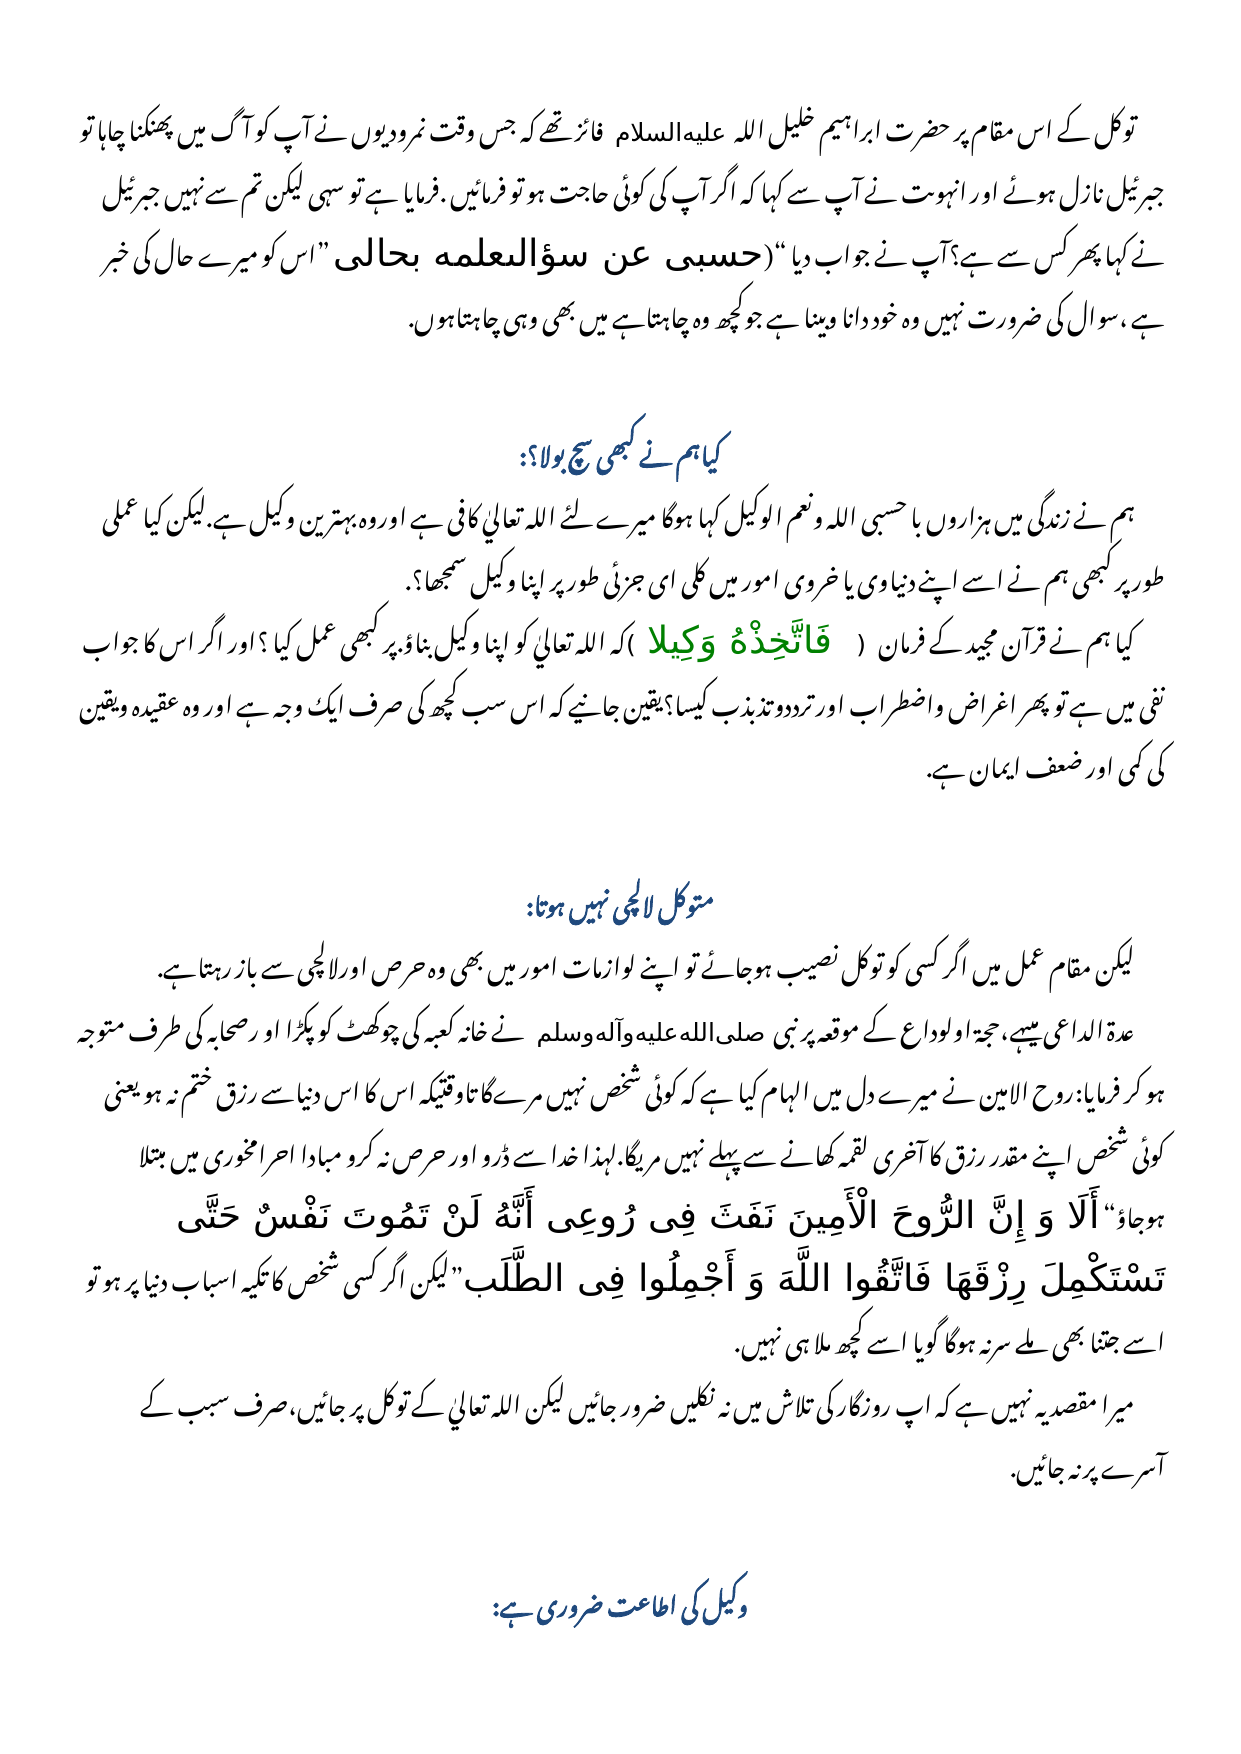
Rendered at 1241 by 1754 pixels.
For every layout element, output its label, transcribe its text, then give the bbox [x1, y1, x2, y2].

text عدة الداعی میںہے،حجة اولوداع کے موقعہ پر نبی صلى‌الله‌عليه‌وآله‌وسلم نے خانہ کعبہ کی چوکھٹ کو پکڑا او رصحابہ کی طرف متوجہ ہو کر فرمایا:روح الامین نے میرے دل میں الہام کیا ہے کہ کوئی شخص نہیں مرےگا تاوقتیکہ اس کا اس دنیاسے رزق ختم نہ ہو یعنی کوئی شخص اپنے مقدر رزق کا آخری لقمہ کھانے سے پہلے نہیں مریگا.لہذا خدا سے ڈرو اور حرص نہ کرو مبادا احرامخوری میں مبتلا ہوجاؤ“ أَلَا وَ إِنَّ الرُّوحَ الْأَمِینَ نَفَثَ فِی رُوعِی أَنَّهُ لَنْ تَمُوتَ نَفْسٌ حَتَّى تَسْتَكْمِلَ رِزْقَهَا فَاتَّقُوا اللَّهَ وَ أَجْمِلُوا فِی الطَّلَب‏”لیکن اگر کسی شخص کا تکیہ اسباب دنیا پر ہو تو اسے جتنا بھی ملے سرنہ ہوگا گویا اسے کچھ ملا ہی نہیں. [75, 994, 1165, 1369]
text توکل کے اس مقام پر حضرت ابراہیم خلیل اللہ عليه‌السلام فائز تھے کہ جس وقت نمرود یوں نے آپ کو آگ میں پھنکنا چاہا تو جبرئیل نازل ہوئے اور انہوںت نے آپ سے کہا کہ اگر آپ کی کوئی حاجت ہو تو فرمائیں .فرمایا ہے تو سہی لیکن تم سےنہیں جبرئیل نے کہا پھر کس سے ہے؟آپ نے جواب دیا “(حسبى عن سؤالى‏علمه بحالى ”اس کو میرے حال کی خبر ہے ،سوال کی ضرورت نہیں وہ خود دانا وبینا ہے جوکچھ وہ چاہتاہے میں بھی وہی چاہتاہوں. [75, 94, 1165, 344]
text کیا ہم نے قرآن مجید کے فرمان ( فَاتَّخِذْهُ وَكِیلا )کہ اللہ تعاليٰ کو اپنا وکیل بناؤ.پر کبھی عمل کیا ؟اور اگر اس کا جواب نفی میں ہے تو پھر اغراض واضطراب اور ترددوتذبذب کیسا؟یقین جانیے کہ اس سب کچھ کی صرف ایک وجہ ہے اور وہ عقیدہ ویقین کی کمی اور ضعف ایمان ہے. [75, 606, 1165, 794]
subtitle متوکل لالچی نہیں ہوتا: [75, 869, 1165, 931]
text لیکن مقام عمل میں اگر کسی کو توکل نصیب ہوجائے تو اپنے لوازمات امور میں بھی وہ حرص اورلالچی سے باز رہتاہے. [75, 931, 1165, 994]
subtitle وکیل کی اطاعت ضروری ہے: [75, 1569, 1165, 1631]
subtitle کیاہم نے کبھی سچ بولا؟: [75, 419, 1165, 481]
text میرا مقصد یہ نہیں ہے کہ اپ روزگار کی تلاش میں نہ نکلیں ضرور جائیں لیکن اللہ تعاليٰ کے توکل پر جائیں،صرف سبب کے آسرے پر نہ جائیں. [75, 1369, 1165, 1494]
text ہم نے زندگی میں ہزاروں با حسبی اللہ ونعم الوکیل کہا ہوگا میرے لئے اللہ تعاليٰ کافی ہے اوروہ بہترین وکیل ہے.لیکن کیا عملی طور پر کبھی ہم نے اسے اپنے دنیاوی یا خروی امور میں کلی ای جزئی طور پر اپنا وکیل سمجھا؟. [75, 481, 1165, 606]
